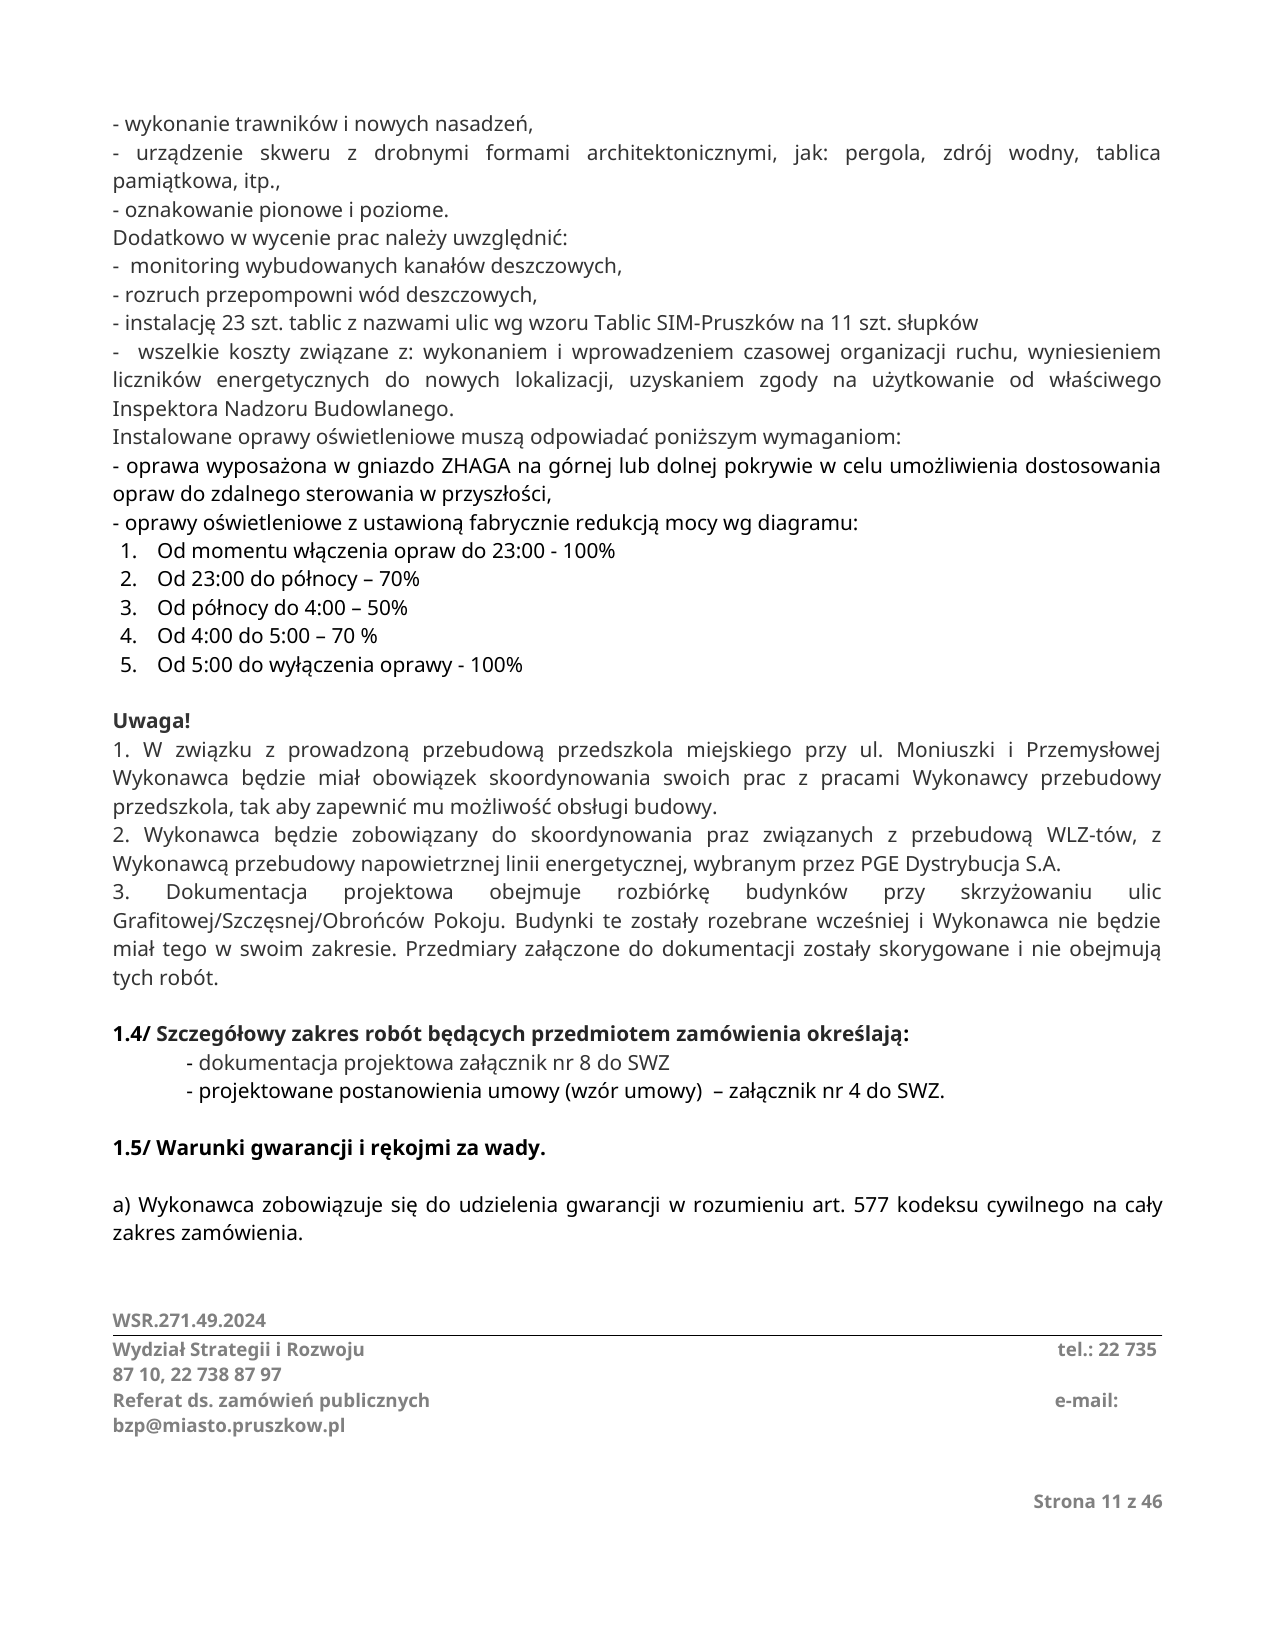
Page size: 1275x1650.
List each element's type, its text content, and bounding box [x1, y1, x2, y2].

text 2. Wykonawca będzie zobowiązany do skoordynowania praz związanych z przebudową WLZ-tów, z Wykonawcą przebudowy napowietrznej linii energetycznej, wybranym przez PGE Dystrybucja S.A. [112, 820, 1162, 877]
text - instalację 23 szt. tablic z nazwami ulic wg wzoru Tablic SIM-Pruszków na 11 szt. słupków [112, 308, 1162, 337]
text 1.4/ Szczegółowy zakres robót będących przedmiotem zamówienia określają: [112, 1019, 1187, 1048]
list Od północy do 4:00 – 50% [120, 593, 1162, 621]
list Od 5:00 do wyłączenia oprawy - 100% [120, 650, 1162, 678]
text - urządzenie skweru z drobnymi formami architektonicznymi, jak: pergola, zdrój wodny, tablica pamiątkowa, itp., [112, 138, 1162, 195]
text - wszelkie koszty związane z: wykonaniem i wprowadzeniem czasowej organizacji ruchu, wyniesieniem liczników energetycznych do nowych lokalizacji, uzyskaniem zgody na użytkowanie od właściwego Inspektora Nadzoru Budowlanego. [112, 337, 1162, 422]
text - projektowane postanowienia umowy (wzór umowy) – załącznik nr 4 do SWZ. [112, 1076, 1162, 1105]
text - oprawa wyposażona w gniazdo ZHAGA na górnej lub dolnej pokrywie w celu umożliwienia dostosowania opraw do zdalnego sterowania w przyszłości, [112, 451, 1162, 508]
text Dodatkowo w wycenie prac należy uwzględnić: [112, 223, 1162, 252]
text - wykonanie trawników i nowych nasadzeń, [112, 109, 1162, 138]
text Instalowane oprawy oświetleniowe muszą odpowiadać poniższym wymaganiom: [112, 422, 1162, 451]
list Od 23:00 do północy – 70% [120, 564, 1162, 593]
list Od 4:00 do 5:00 – 70 % [120, 621, 1162, 650]
text a) Wykonawca zobowiązuje się do udzielenia gwarancji w rozumieniu art. 577 kodeksu cywilnego na cały zakres zamówienia. [112, 1190, 1162, 1247]
text - monitoring wybudowanych kanałów deszczowych, [112, 252, 1162, 280]
list Od momentu włączenia opraw do 23:00 - 100% [120, 536, 1162, 564]
text 1. W związku z prowadzoną przebudową przedszkola miejskiego przy ul. Moniuszki i Przemysłowej Wykonawca będzie miał obowiązek skoordynowania swoich prac z pracami Wykonawcy przebudowy przedszkola, tak aby zapewnić mu możliwość obsługi budowy. [112, 735, 1162, 820]
text - rozruch przepompowni wód deszczowych, [112, 280, 1162, 308]
text - oprawy oświetleniowe z ustawioną fabrycznie redukcją mocy wg diagramu: [112, 508, 1162, 536]
text 1.5/ Warunki gwarancji i rękojmi za wady. [112, 1133, 1162, 1162]
text - oznakowanie pionowe i poziome. [112, 195, 1162, 223]
text Uwaga! [112, 707, 1162, 735]
text - dokumentacja projektowa załącznik nr 8 do SWZ [112, 1048, 1162, 1076]
text 3. Dokumentacja projektowa obejmuje rozbiórkę budynków przy skrzyżowaniu ulic Grafitowej/Szczęsnej/Obrońców Pokoju. Budynki te zostały rozebrane wcześniej i Wykonawca nie będzie miał tego w swoim zakresie. Przedmiary załączone do dokumentacji zostały skorygowane i nie obejmują tych robót. [112, 877, 1162, 991]
